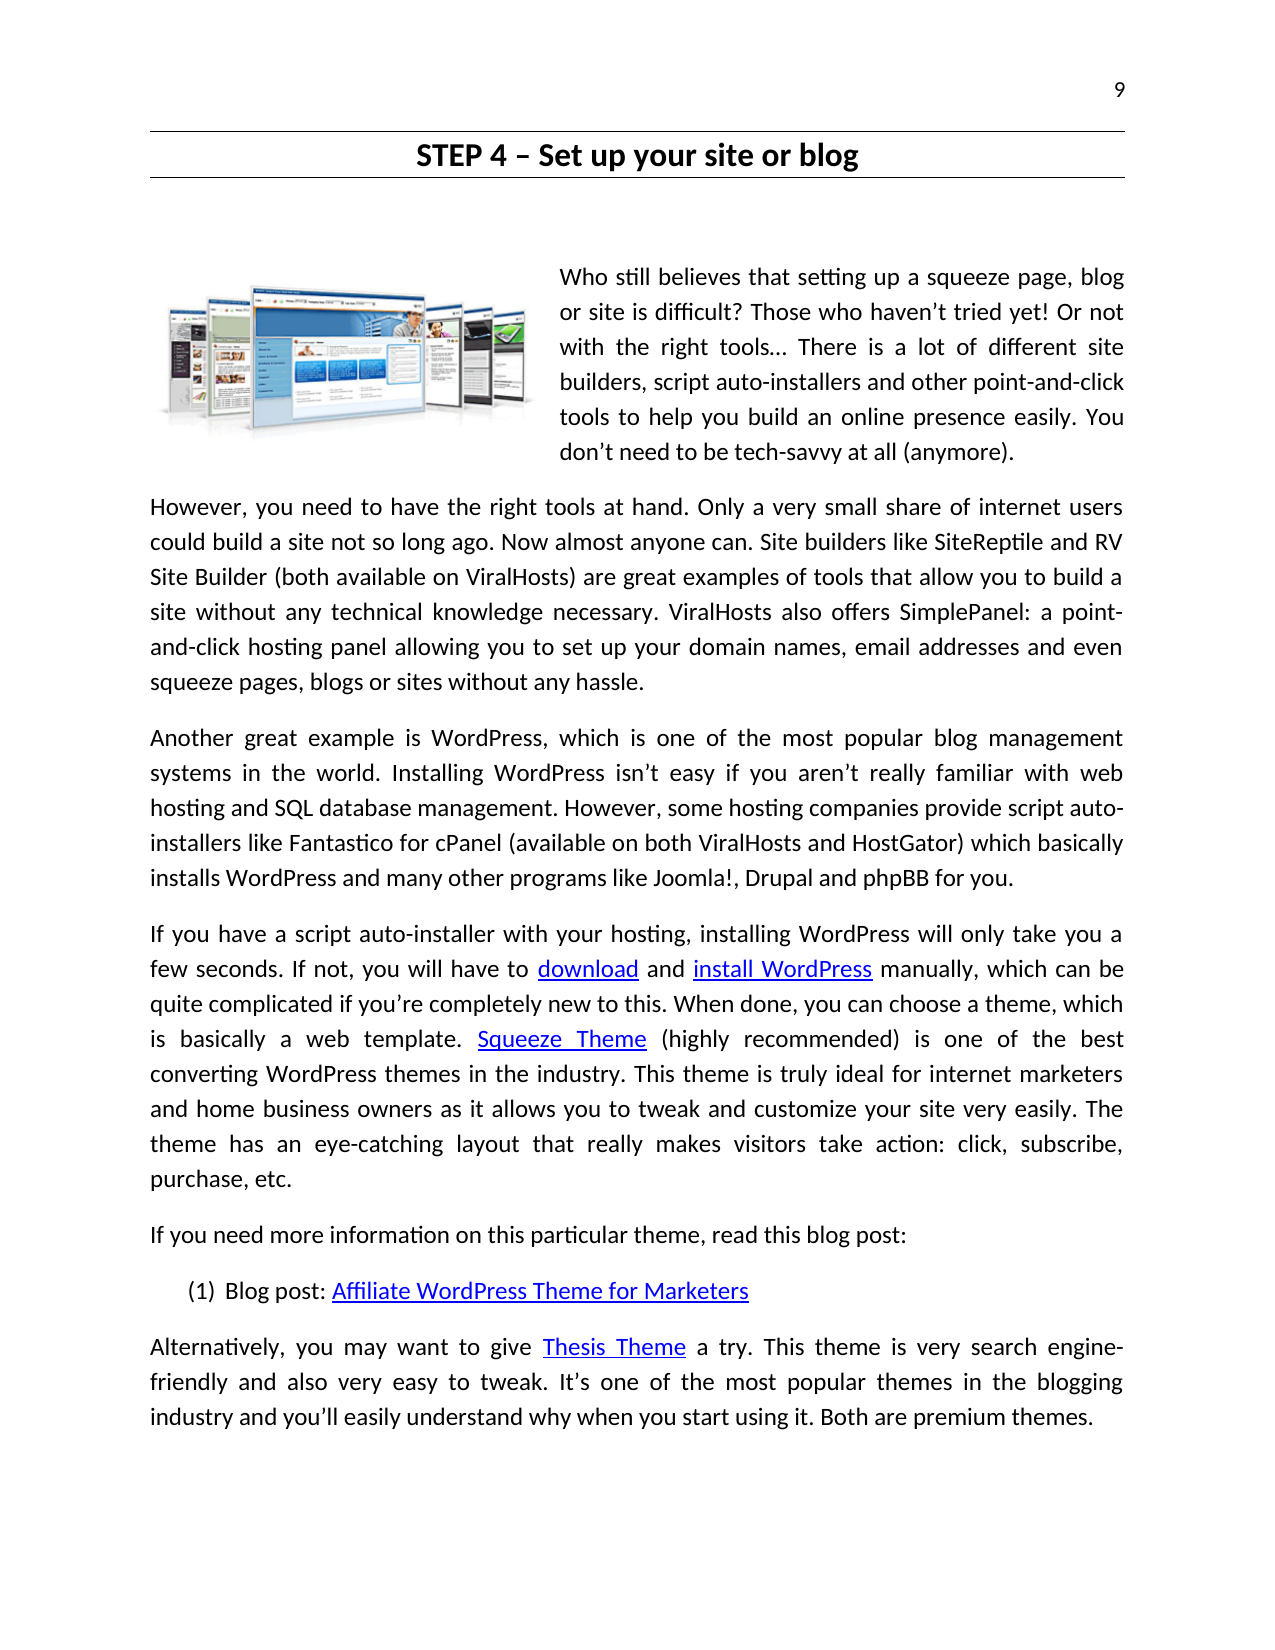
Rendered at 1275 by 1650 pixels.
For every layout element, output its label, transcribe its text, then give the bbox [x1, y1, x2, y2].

text If you have a script auto-installer with your hosting, installing WordPress will only take you a few seconds. If not, you will have to download and install WordPress manually, which can be quite complicated if you’re completely new to this. When done, you can choose a theme, which is basically a web template. Squeeze Theme (highly recommended) is one of the best converting WordPress themes in the industry. This theme is truly ideal for internet marketers and home business owners as it allows you to tweak and customize your site very easily. The theme has an eye-catching layout that really makes visitors take action: click, subscribe, purchase, etc. [150, 918, 1125, 1194]
text STEP 4 – Set up your site or blog [150, 132, 1125, 177]
text If you need more information on this particular theme, read this blog post: [150, 1219, 1125, 1249]
text Another great example is WordPress, which is one of the most popular blog management systems in the world. Installing WordPress isn’t easy if you aren’t really familiar with web hosting and SQL database management. However, some hosting companies provide script auto-installers like Fantastico for cPanel (available on both ViralHosts and HostGator) which basically installs WordPress and many other programs like Joomla!, Drupal and phpBB for you. [150, 722, 1125, 893]
picture [153, 282, 541, 447]
list Blog post: Affiliate WordPress Theme for Marketers [187, 1275, 1125, 1305]
text However, you need to have the right tools at hand. Only a very small share of internet users could build a site not so long ago. Now almost anyone can. Site builders like SiteReptile and RV Site Builder (both available on ViralHosts) are great examples of tools that allow you to build a site without any technical knowledge necessary. ViralHosts also offers SimplePanel: a point-and-click hosting panel allowing you to set up your domain names, email addresses and even squeeze pages, blogs or sites without any hassle. [150, 492, 1125, 697]
text Alternatively, you may want to give Thesis Theme a try. This theme is very search engine-friendly and also very easy to tweak. It’s one of the most popular themes in the blogging industry and you’ll easily understand why when you start using it. Both are premium themes. [150, 1331, 1125, 1431]
